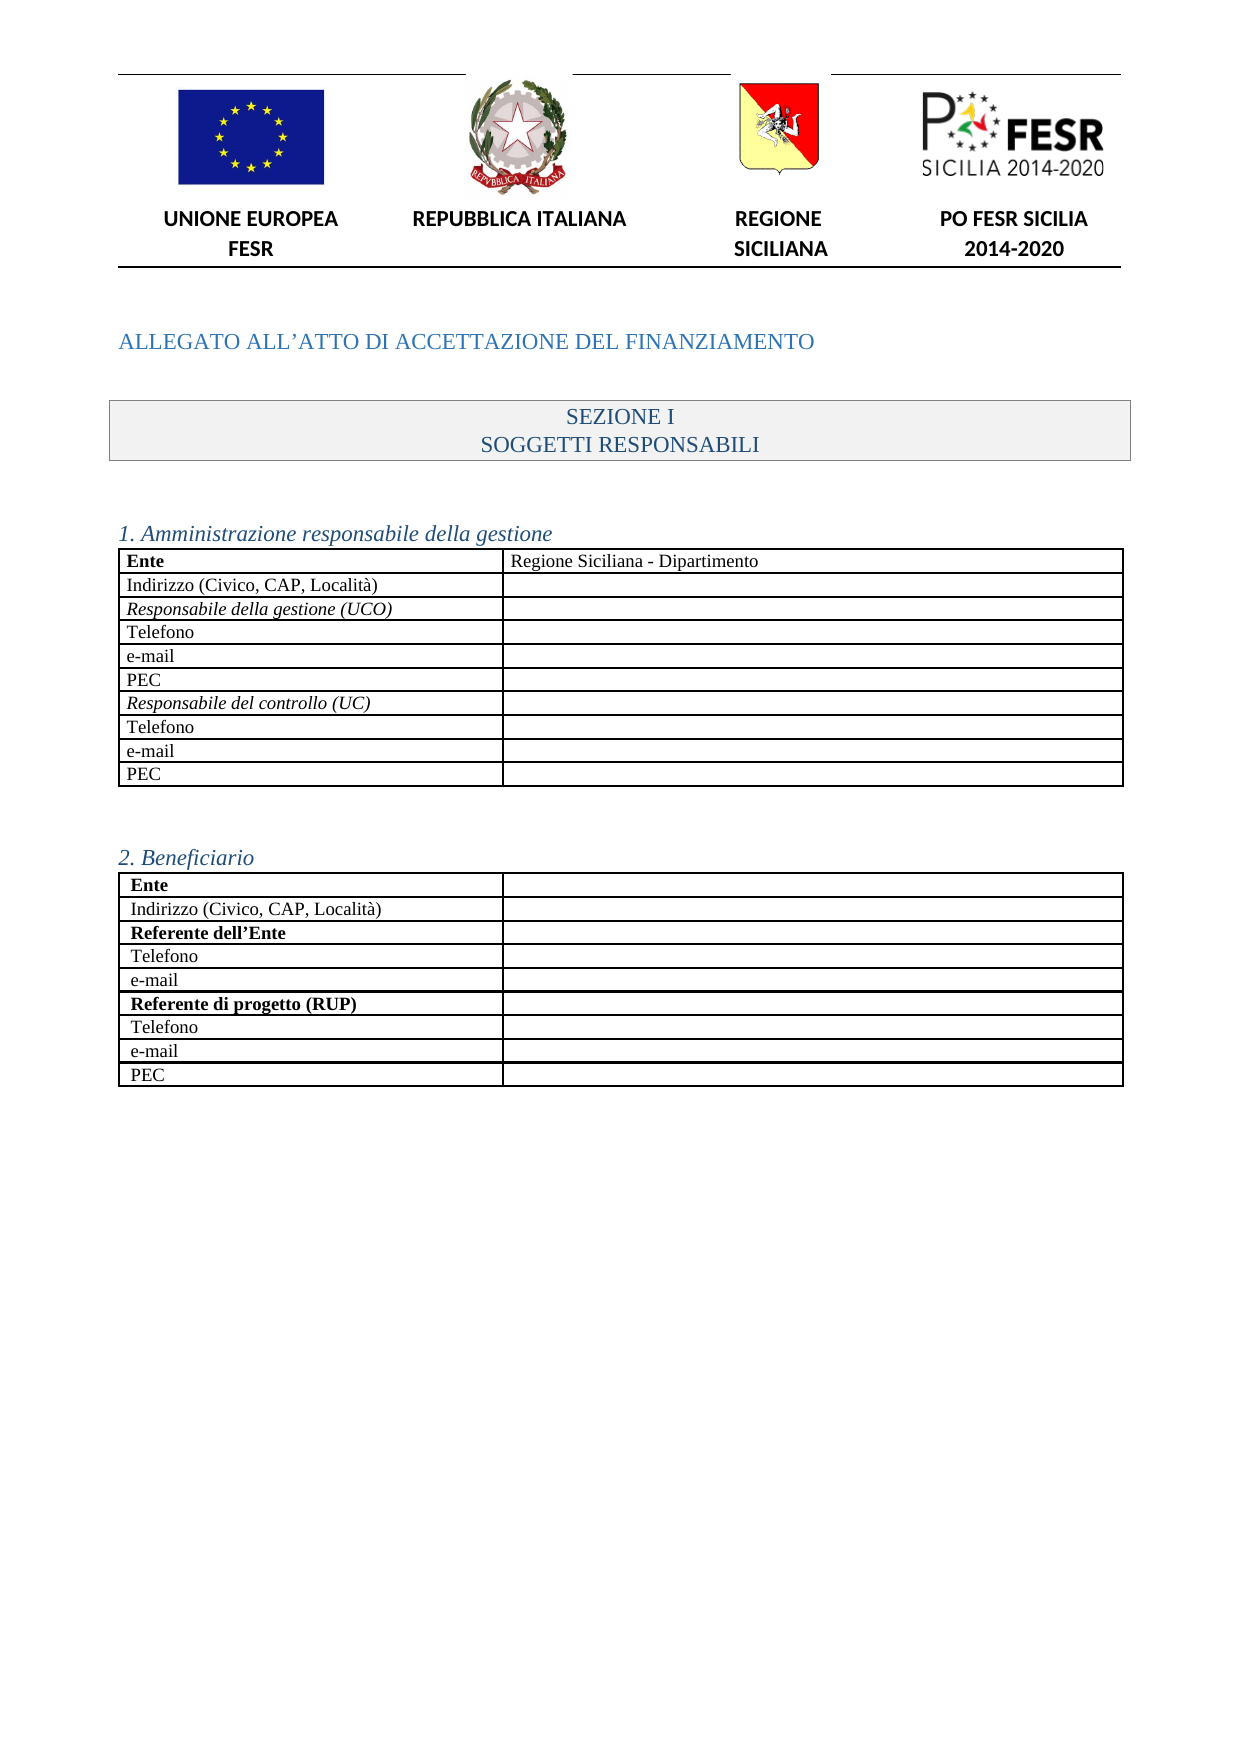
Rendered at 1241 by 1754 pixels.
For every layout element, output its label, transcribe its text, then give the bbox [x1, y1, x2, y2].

picture [465, 74, 573, 200]
table_cell [504, 621, 1122, 643]
table_cell [504, 1040, 1122, 1061]
table_header Ente [120, 550, 502, 572]
picture [922, 91, 1104, 176]
table_cell PEC [120, 669, 502, 690]
table_cell e-mail [120, 969, 502, 990]
table_cell e-mail [120, 645, 502, 667]
table_cell [504, 669, 1122, 690]
table_header Ente [120, 874, 502, 896]
table_cell [504, 993, 1122, 1014]
table_cell [504, 645, 1122, 667]
table_cell Telefono [120, 621, 502, 643]
subtitle ALLEGATO ALL’ATTO DI ACCETTAZIONE DEL FINANZIAMENTO [118, 328, 1122, 355]
table_header Regione Siciliana - Dipartimento [504, 550, 1122, 572]
table_cell [504, 1064, 1122, 1085]
table_cell [504, 969, 1122, 990]
table_cell e-mail [120, 740, 502, 761]
table_cell [504, 692, 1122, 714]
table_cell [504, 716, 1122, 737]
table_cell [504, 598, 1122, 619]
table_cell [504, 740, 1122, 761]
table_cell Referente di progetto (RUP) [120, 993, 502, 1014]
table_cell Telefono [120, 716, 502, 737]
table_cell PEC [120, 763, 502, 785]
table_cell [504, 763, 1122, 785]
subtitle SEZIONE I SOGGETTI RESPONSABILI [110, 401, 1130, 460]
table_cell Referente dell’Ente [120, 922, 502, 943]
table_cell e-mail [120, 1040, 502, 1061]
table_cell Responsabile del controllo (UC) [120, 692, 502, 714]
table_cell PEC [120, 1064, 502, 1085]
table_cell [504, 922, 1122, 943]
table_cell Telefono [120, 945, 502, 967]
table_cell [504, 945, 1122, 967]
table_cell [504, 898, 1122, 919]
table_cell Telefono [120, 1016, 502, 1038]
table_cell Indirizzo (Civico, CAP, Località) [120, 574, 502, 596]
table_cell Indirizzo (Civico, CAP, Località) [120, 898, 502, 919]
picture [730, 74, 831, 182]
table_cell Responsabile della gestione (UCO) [120, 598, 502, 619]
subtitle 2. Beneficiario [118, 844, 1122, 870]
table_cell [504, 1016, 1122, 1038]
table_cell [504, 574, 1122, 596]
subtitle 1. Amministrazione responsabile della gestione [118, 520, 1122, 546]
picture [175, 87, 327, 187]
table_header [504, 874, 1122, 896]
